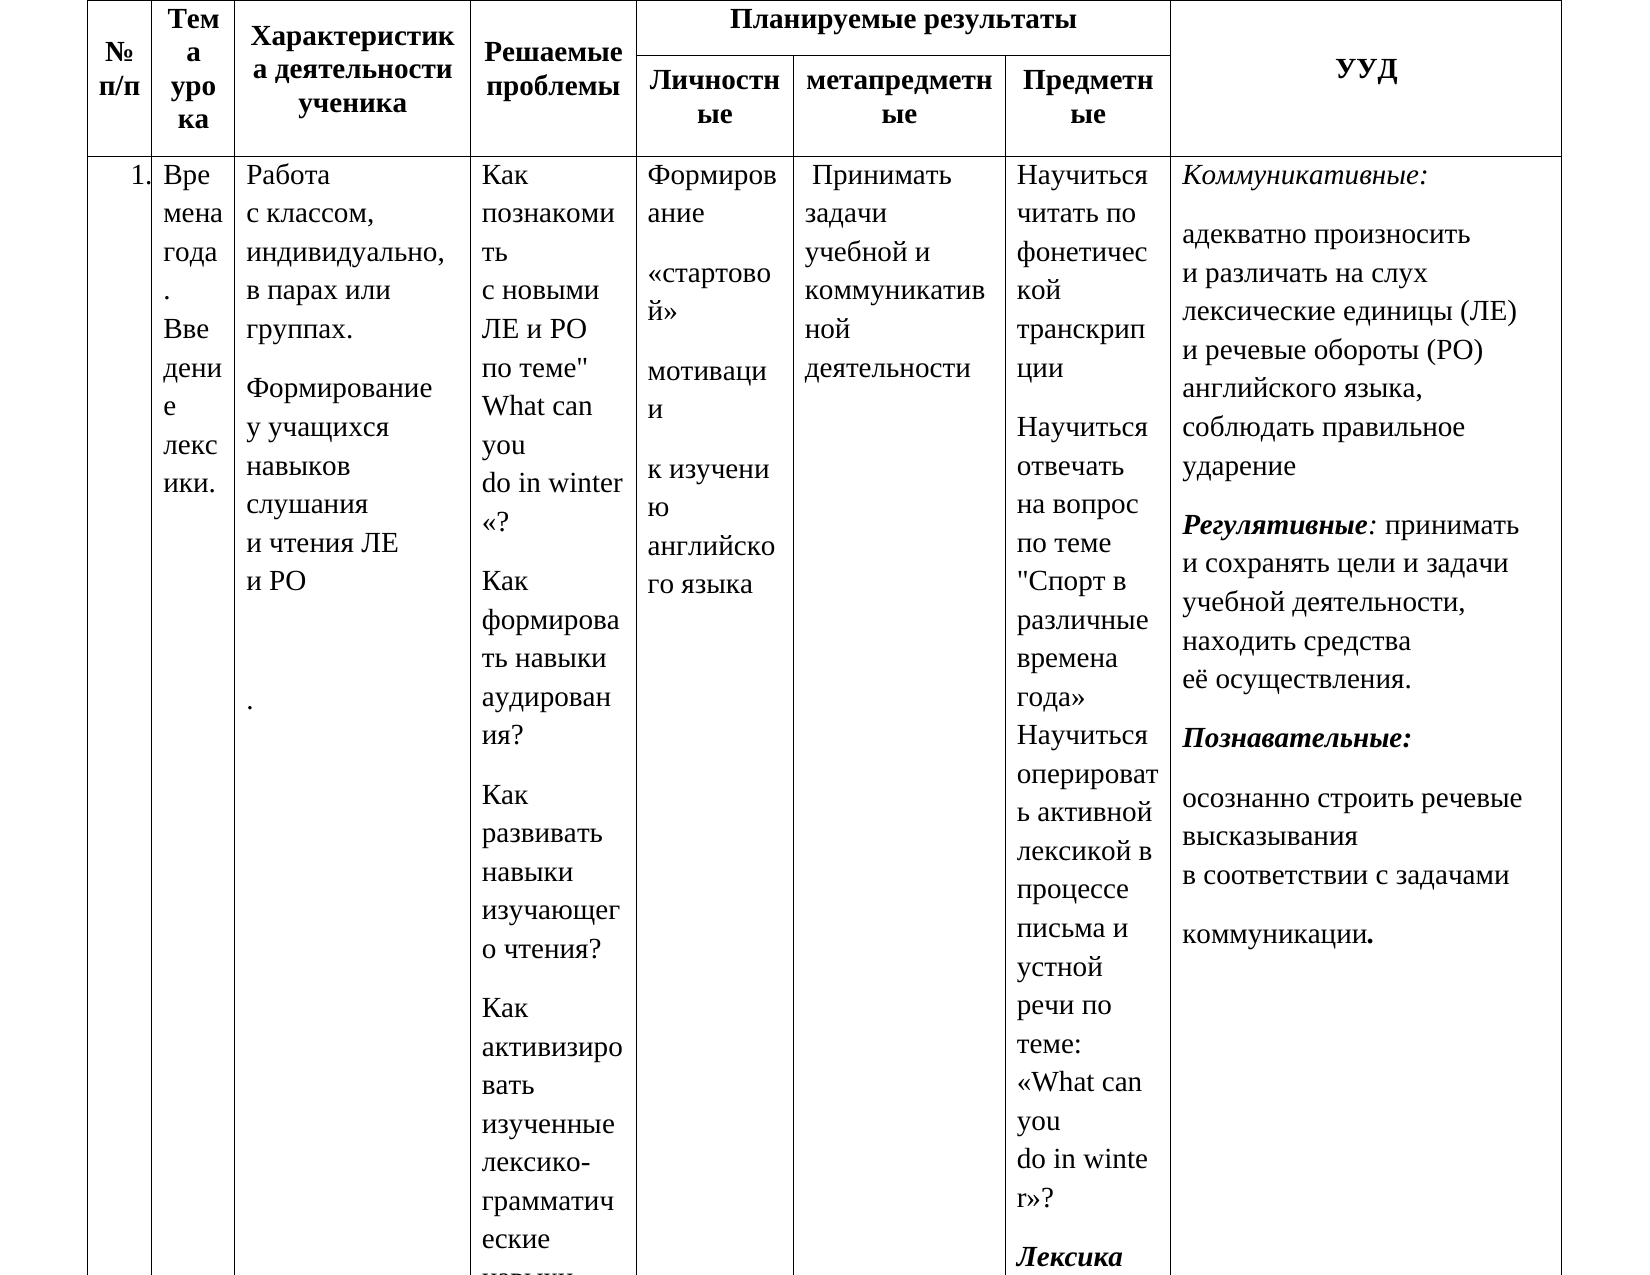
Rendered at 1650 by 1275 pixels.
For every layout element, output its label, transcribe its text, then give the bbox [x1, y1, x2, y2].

table_header Тема урока [152, 1, 234, 156]
table_cell Времена года. Введение лексики. [152, 157, 234, 1275]
table_cell Формирование «стартовой» мотивации к изучению английского языка [637, 157, 793, 1275]
table_cell Как познакомить с новыми ЛЕ и РО по теме" What can you do in winter«? Как формировать навыки аудирования? Как развивать навыки изучающего чтения? Как активизировать изученные лексико-грамматические навыки в устной и письменной речи? [471, 157, 636, 1275]
table_header УУД [1171, 1, 1561, 156]
table_cell Научиться читать по фонетической транскрипции Научиться отвечать на вопрос по теме "Спорт в различные времена года» Научиться оперировать активной лексикой в процессе письма и устной речи по теме: «What can you do in winter»? Лексика активная: ski, toboggan, play snowballs, hide-and-seek, dive, fly a kite, swim, run, jump Лексика пассивная: any time Лексические и грамматические структуры: What can you do in...? Can you skate very well? Does your mother swim well? [1006, 157, 1170, 1275]
table_cell Коммуникативные: адекватно произносить и различать на слух лексические единицы (ЛЕ) и речевые обороты (РО) английского языка, соблюдать правильное ударение Регулятивные: принимать и сохранять цели и задачи учебной деятельности, находить средства её осуществления. Познавательные: осознанно строить речевые высказывания в соответствии с задачами коммуникации. [1171, 157, 1561, 1275]
table_header Характеристика деятельности ученика [235, 1, 470, 156]
table_header № п/п [88, 1, 151, 156]
table_header Решаемые проблемы [471, 1, 636, 156]
table_cell Предметные [1006, 56, 1170, 156]
table_cell Принимать задачи учебной и коммуникативной деятельности [794, 157, 1005, 1275]
table_header Планируемые результаты [637, 1, 1170, 55]
table_cell Работа с классом, индивидуально, в парах или группах. Формирование у учащихся навыков слушания и чтения ЛЕ и РО . [235, 157, 470, 1275]
table_cell Личностные [637, 56, 793, 156]
table_cell метапредметные [794, 56, 1005, 156]
table_cell [88, 157, 151, 1275]
